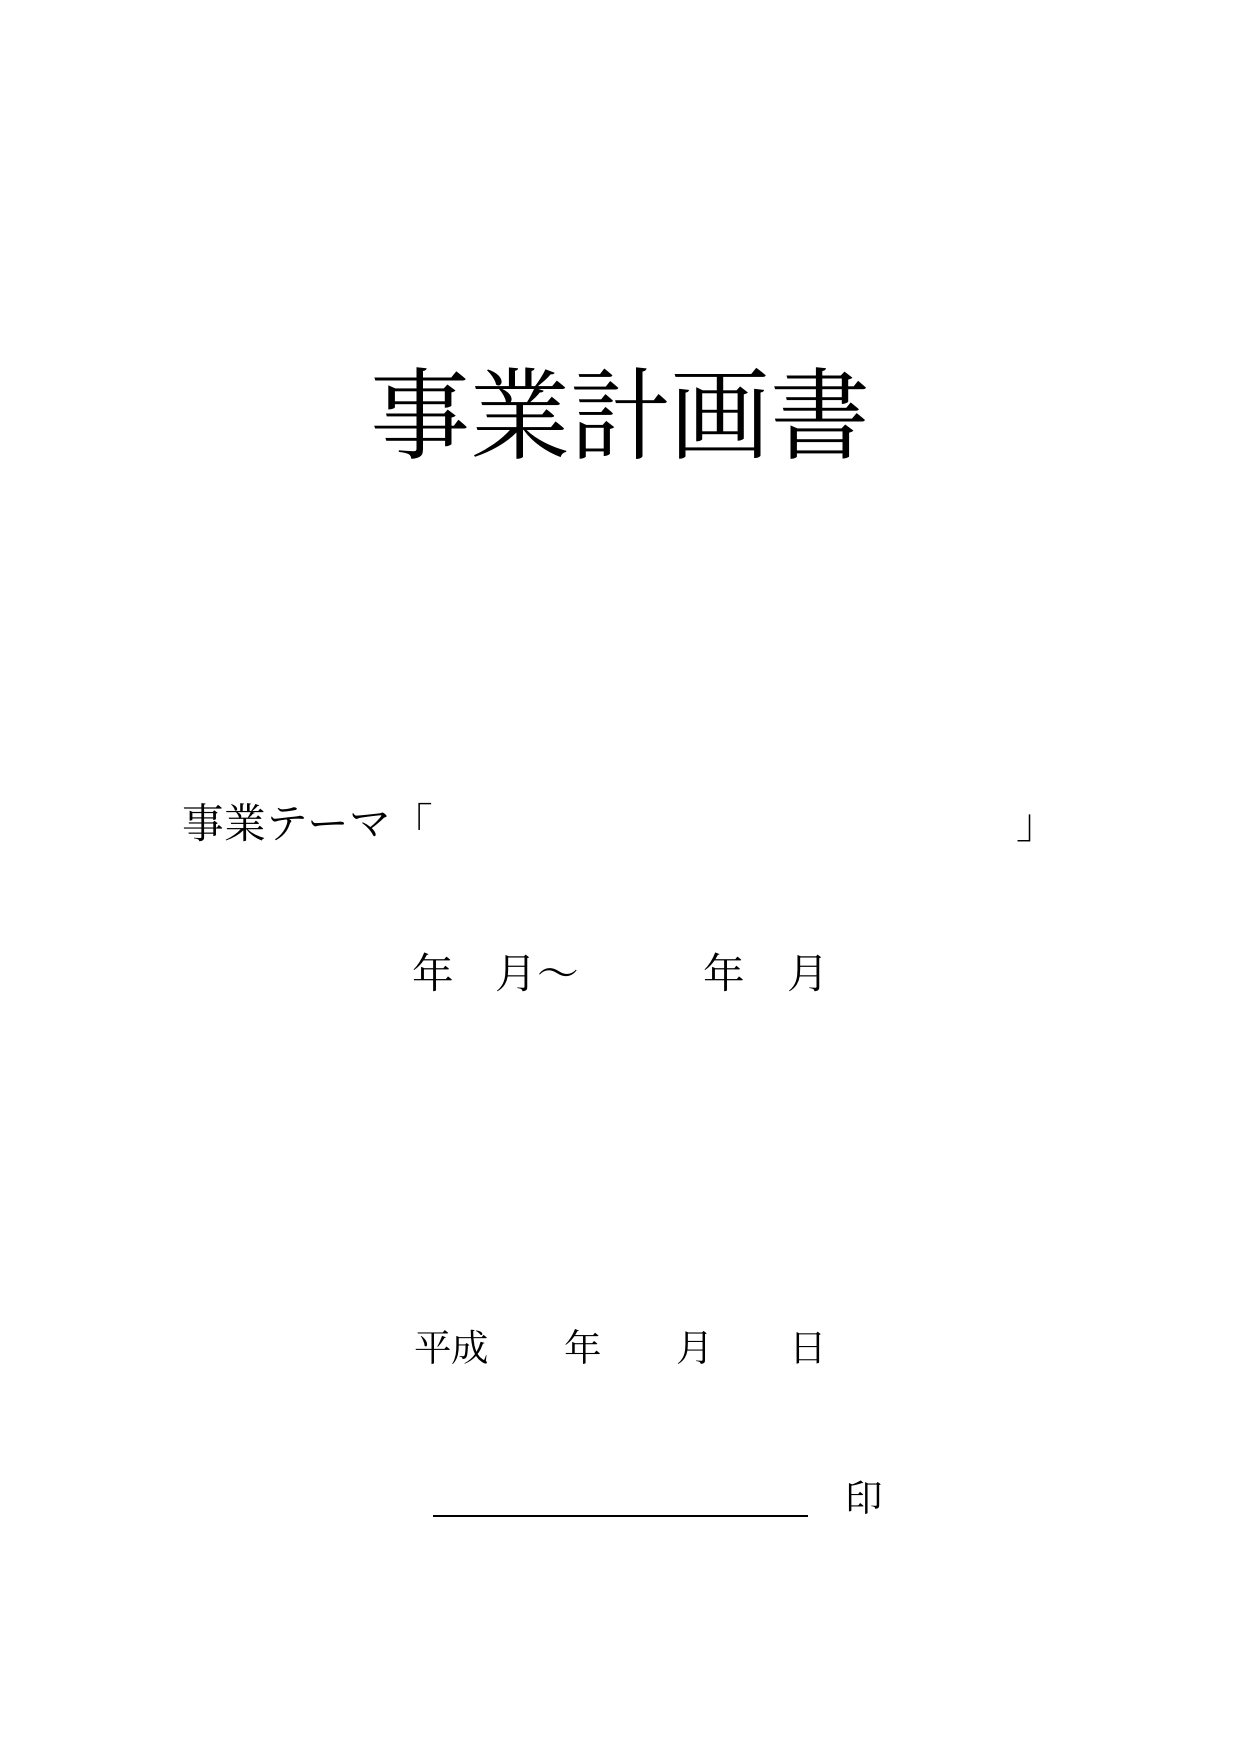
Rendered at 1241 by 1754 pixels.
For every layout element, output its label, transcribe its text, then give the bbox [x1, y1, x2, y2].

text 平成 年 月 日 [112, 1308, 1128, 1383]
text 事業計画書 [112, 333, 1128, 483]
text 年 月～ 年 月 [112, 933, 1128, 1008]
text 事業テーマ「 」 [112, 783, 1128, 858]
text 印 [112, 1458, 1128, 1533]
